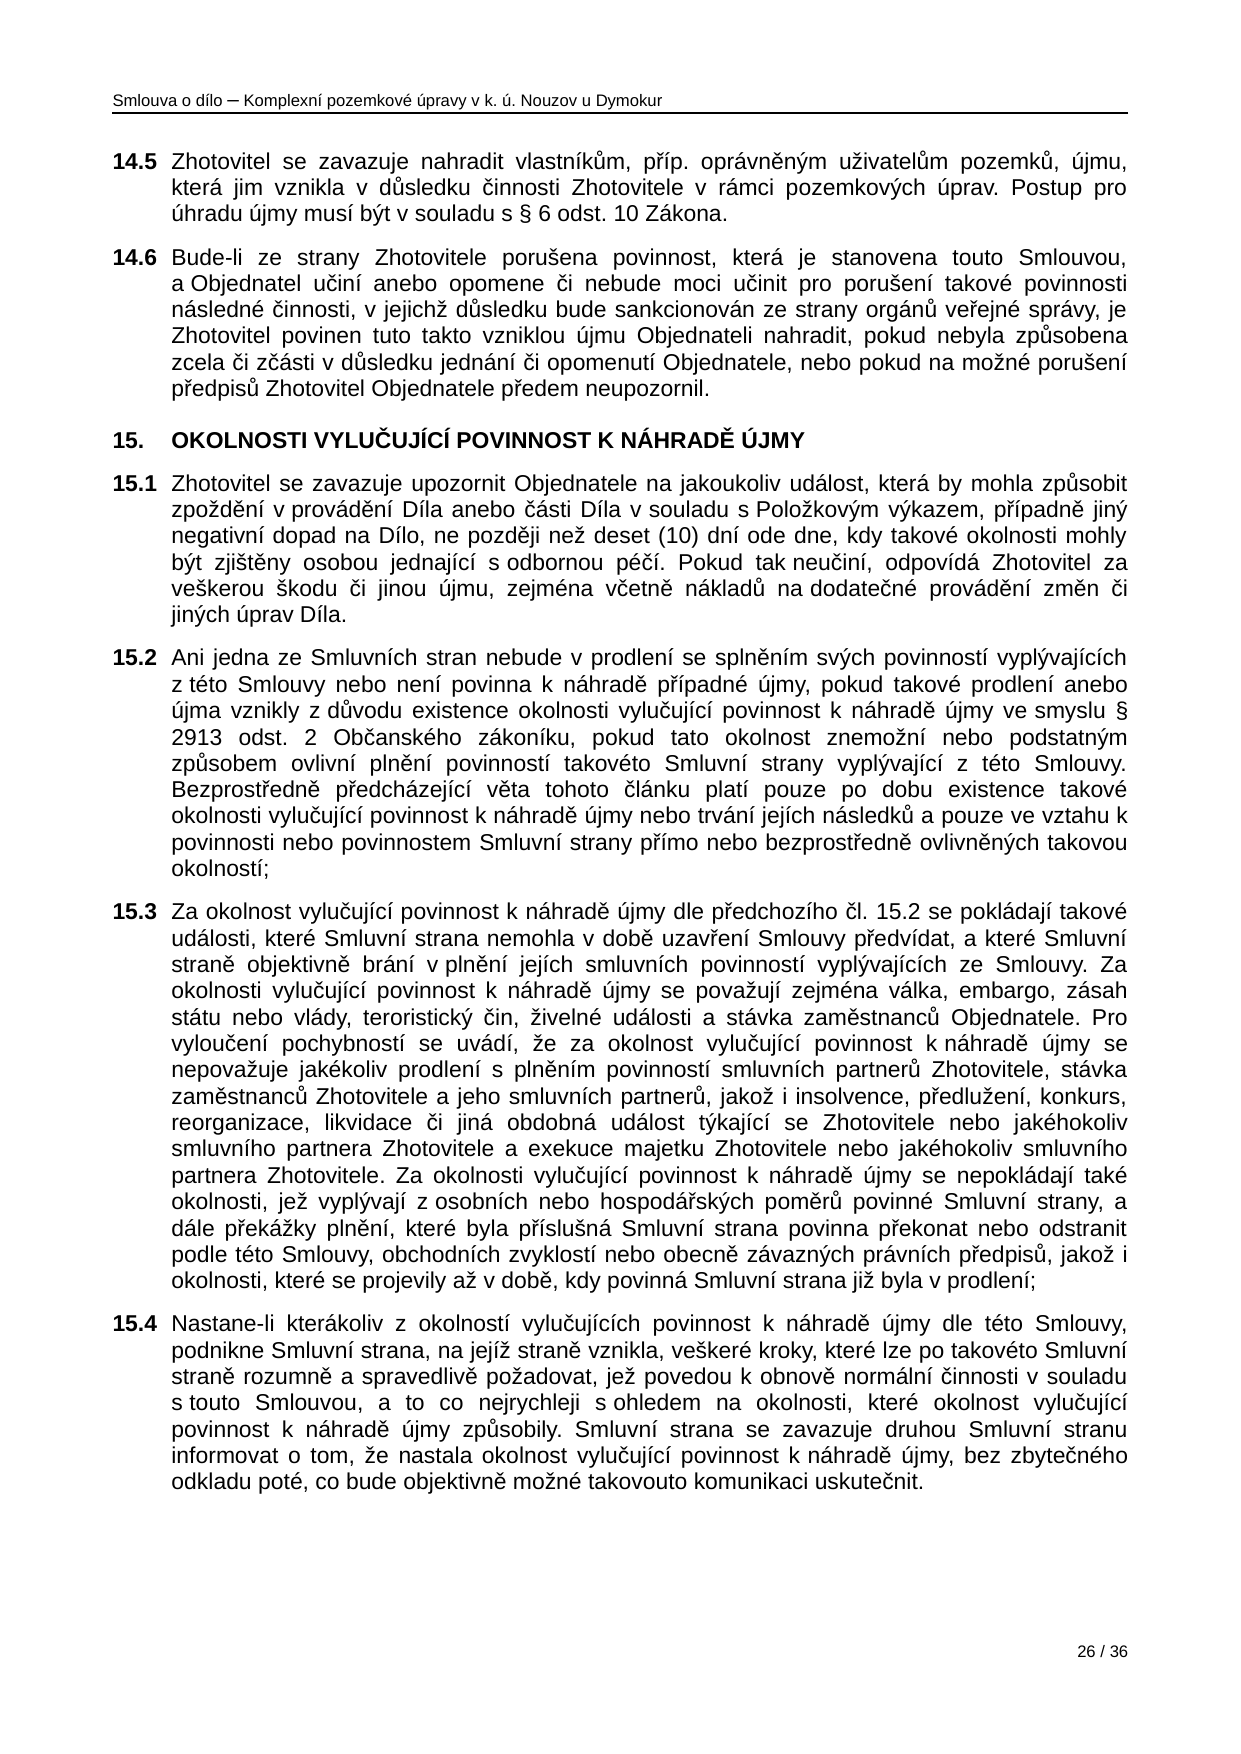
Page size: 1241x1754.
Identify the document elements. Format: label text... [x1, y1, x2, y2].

text Zhotovitel se zavazuje upozornit Objednatele na jakoukoliv událost, která by mohla způsobit zpoždění v provádění Díla anebo části Díla v souladu s Položkovým výkazem, případně jiný negativní dopad na Dílo, ne později než deset (10) dní ode dne, kdy takové okolnosti mohly být zjištěny osobou jednající s odbornou péčí. Pokud tak neučiní, odpovídá Zhotovitel za veškerou škodu či jinou újmu, zejména včetně nákladů na dodatečné provádění změn či jiných úprav Díla. [112, 469, 1128, 628]
text Za okolnost vylučující povinnost k náhradě újmy dle předchozího čl. 15.2 se pokládají takové události, které Smluvní strana nemohla v době uzavření Smlouvy předvídat, a které Smluvní straně objektivně brání v plnění jejích smluvních povinností vyplývajících ze Smlouvy. Za okolnosti vylučující povinnost k náhradě újmy se považují zejména válka, embargo, zásah státu nebo vlády, teroristický čin, živelné události a stávka zaměstnanců Objednatele. Pro vyloučení pochybností se uvádí, že za okolnost vylučující povinnost k náhradě újmy se nepovažuje jakékoliv prodlení s plněním povinností smluvních partnerů Zhotovitele, stávka zaměstnanců Zhotovitele a jeho smluvních partnerů, jakož i insolvence, předlužení, konkurs, reorganizace, likvidace či jiná obdobná událost týkající se Zhotovitele nebo jakéhokoliv smluvního partnera Zhotovitele a exekuce majetku Zhotovitele nebo jakéhokoliv smluvního partnera Zhotovitele. Za okolnosti vylučující povinnost k náhradě újmy se nepokládají také okolnosti, jež vyplývají z osobních nebo hospodářských poměrů povinné Smluvní strany, a dále překážky plnění, které byla příslušná Smluvní strana povinna překonat nebo odstranit podle této Smlouvy, obchodních zvyklostí nebo obecně závazných právních předpisů, jakož i okolnosti, které se projevily až v době, kdy povinná Smluvní strana již byla v prodlení; [112, 898, 1128, 1293]
text Ani jedna ze Smluvních stran nebude v prodlení se splněním svých povinností vyplývajících z této Smlouvy nebo není povinna k náhradě případné újmy, pokud takové prodlení anebo újma vznikly z důvodu existence okolnosti vylučující povinnost k náhradě újmy ve smyslu § 2913 odst. 2 Občanského zákoníku, pokud tato okolnost znemožní nebo podstatným způsobem ovlivní plnění povinností takovéto Smluvní strany vyplývající z této Smlouvy. Bezprostředně předcházející věta tohoto článku platí pouze po dobu existence takové okolnosti vylučující povinnost k náhradě újmy nebo trvání jejích následků a pouze ve vztahu k povinnosti nebo povinnostem Smluvní strany přímo nebo bezprostředně ovlivněných takovou okolností; [112, 644, 1128, 882]
text Nastane-li kterákoliv z okolností vylučujících povinnost k náhradě újmy dle této Smlouvy, podnikne Smluvní strana, na jejíž straně vznikla, veškeré kroky, které lze po takovéto Smluvní straně rozumně a spravedlivě požadovat, jež povedou k obnově normální činnosti v souladu s touto Smlouvou, a to co nejrychleji s ohledem na okolnosti, které okolnost vylučující povinnost k náhradě újmy způsobily. Smluvní strana se zavazuje druhou Smluvní stranu informovat o tom, že nastala okolnost vylučující povinnost k náhradě újmy, bez zbytečného odkladu poté, co bude objektivně možné takovouto komunikaci uskutečnit. [112, 1310, 1128, 1495]
text Zhotovitel se zavazuje nahradit vlastníkům, příp. oprávněným uživatelům pozemků, újmu, která jim vznikla v důsledku činnosti Zhotovitele v rámci pozemkových úprav. Postup pro úhradu újmy musí být v souladu s § 6 odst. 10 Zákona. [112, 148, 1128, 227]
text Okolnosti vylučující povinnost k náhradě újmy [112, 427, 1128, 453]
text Bude-li ze strany Zhotovitele porušena povinnost, která je stanovena touto Smlouvou, a Objednatel učiní anebo opomene či nebude moci učinit pro porušení takové povinnosti následné činnosti, v jejichž důsledku bude sankcionován ze strany orgánů veřejné správy, je Zhotovitel povinen tuto takto vzniklou újmu Objednateli nahradit, pokud nebyla způsobena zcela či zčásti v důsledku jednání či opomenutí Objednatele, nebo pokud na možné porušení předpisů Zhotovitel Objednatele předem neupozornil. [112, 243, 1128, 402]
